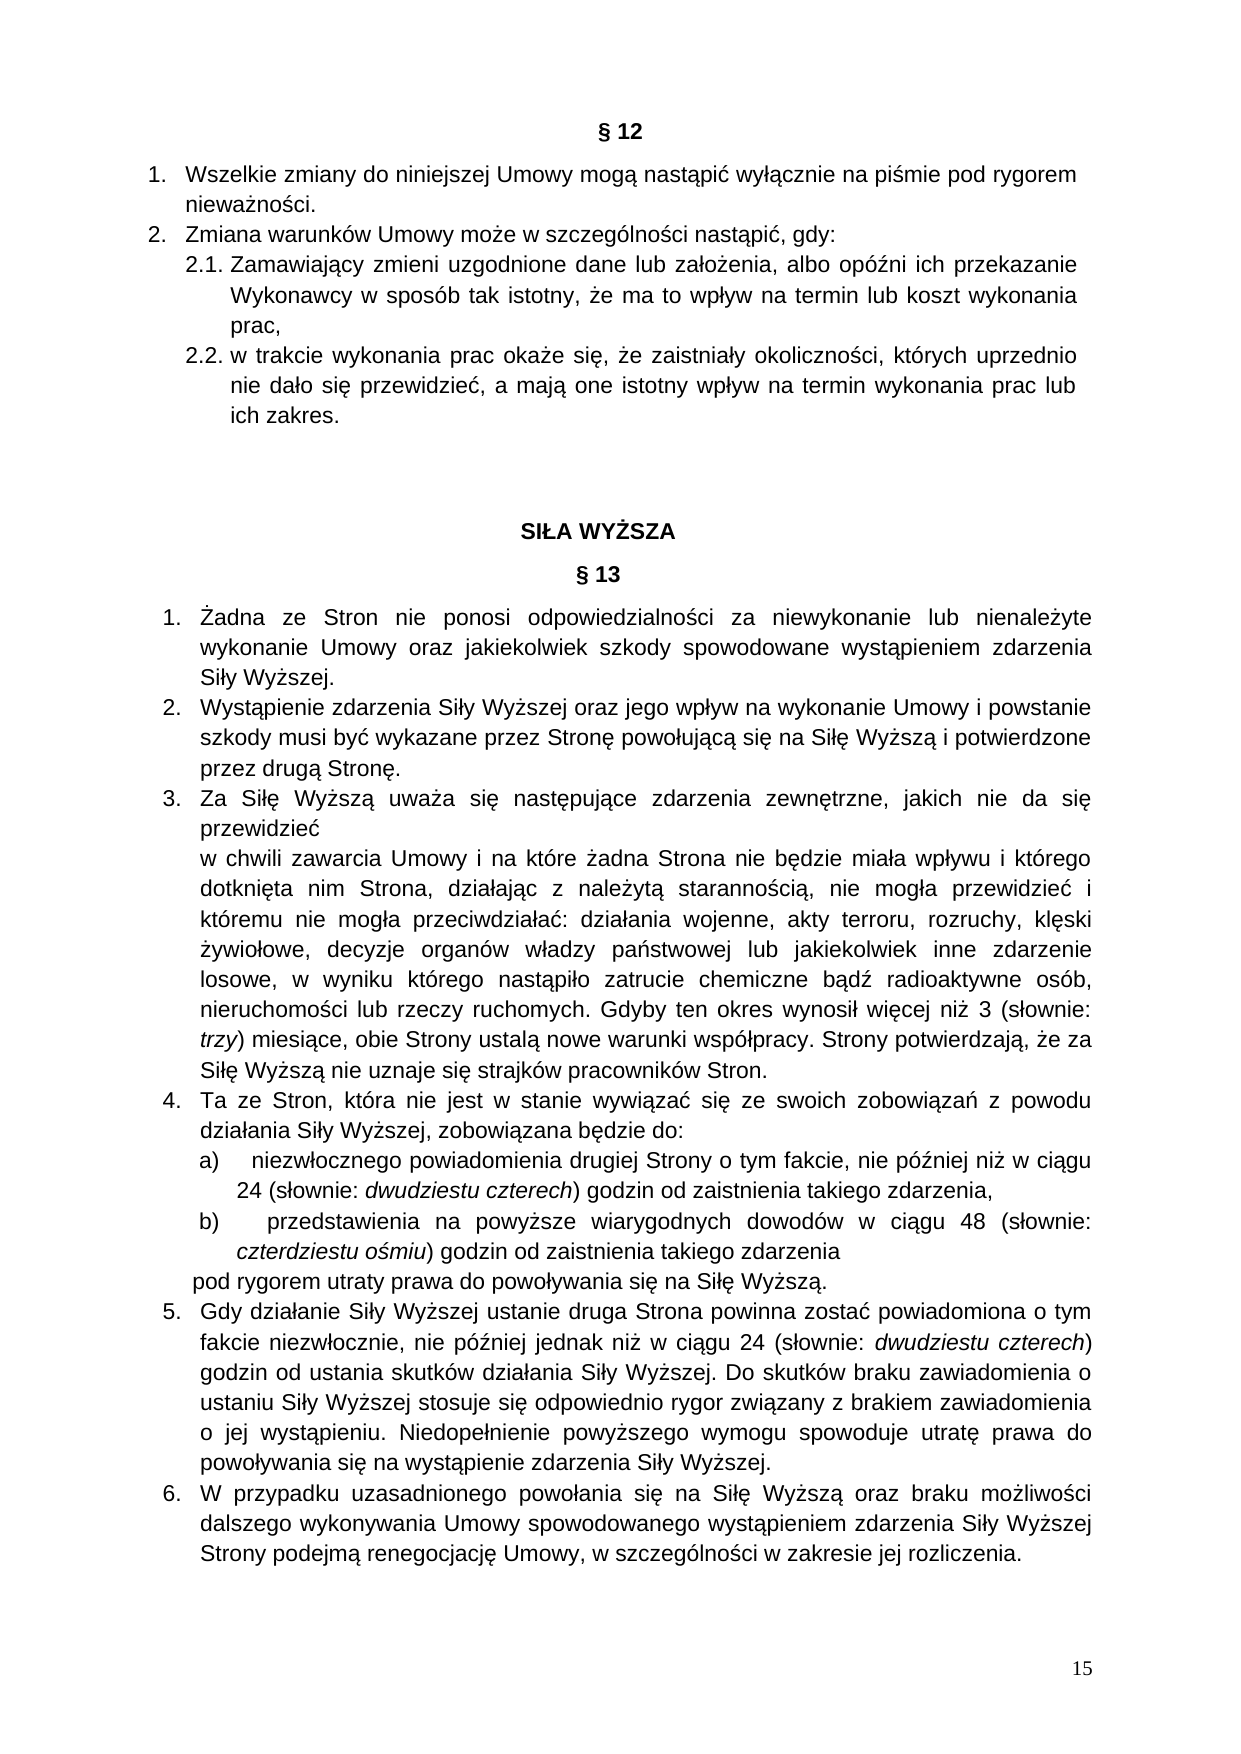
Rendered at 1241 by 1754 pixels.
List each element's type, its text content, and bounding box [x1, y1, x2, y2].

text pod rygorem utraty prawa do powoływania się na Siłę Wyższą. [148, 1268, 1092, 1294]
list w trakcie wykonania prac okaże się, że zaistniały okoliczności, których uprzednio nie dało się przewidzieć, a mają one istotny wpływ na termin wykonania prac lub ich zakres. [185, 342, 1078, 429]
list Ta ze Stron, która nie jest w stanie wywiązać się ze swoich zobowiązań z powodu działania Siły Wyższej, zobowiązana będzie do: [162, 1087, 1092, 1143]
list W przypadku uzasadnionego powołania się na Siłę Wyższą oraz braku możliwości dalszego wykonywania Umowy spowodowanego wystąpieniem zdarzenia Siły Wyższej Strony podejmą renegocjację Umowy, w szczególności w zakresie jej rozliczenia. [162, 1479, 1092, 1566]
list Za Siłę Wyższą uważa się następujące zdarzenia zewnętrzne, jakich nie da się przewidzieć w chwili zawarcia Umowy i na które żadna Strona nie będzie miała wpływu i którego dotknięta nim Strona, działając z należytą starannością, nie mogła przewidzieć i któremu nie mogła przeciwdziałać: działania wojenne, akty terroru, rozruchy, klęski żywiołowe, decyzje organów władzy państwowej lub jakiekolwiek inne zdarzenie losowe, w wyniku którego nastąpiło zatrucie chemiczne bądź radioaktywne osób, nieruchomości lub rzeczy ruchomych. Gdyby ten okres wynosił więcej niż 3 (słownie: trzy) miesiące, obie Strony ustalą nowe warunki współpracy. Strony potwierdzają, że za Siłę Wyższą nie uznaje się strajków pracowników Stron. [162, 785, 1092, 1083]
text SIŁA WYŻSZA [118, 518, 1078, 544]
list Zamawiający zmieni uzgodnione dane lub założenia, albo opóźni ich przekazanie Wykonawcy w sposób tak istotny, że ma to wpływ na termin lub koszt wykonania prac, [185, 251, 1078, 338]
list przedstawienia na powyższe wiarygodnych dowodów w ciągu 48 (słownie: czterdziestu ośmiu) godzin od zaistnienia takiego zdarzenia [199, 1208, 1092, 1264]
list Gdy działanie Siły Wyższej ustanie druga Strona powinna zostać powiadomiona o tym fakcie niezwłocznie, nie później jednak niż w ciągu 24 (słownie: dwudziestu czterech) godzin od ustania skutków działania Siły Wyższej. Do skutków braku zawiadomienia o ustaniu Siły Wyższej stosuje się odpowiednio rygor związany z brakiem zawiadomienia o jej wystąpieniu. Niedopełnienie powyższego wymogu spowoduje utratę prawa do powoływania się na wystąpienie zdarzenia Siły Wyższej. [162, 1298, 1092, 1476]
text § 13 [118, 561, 1078, 587]
list Zmiana warunków Umowy może w szczególności nastąpić, gdy: [148, 221, 1078, 248]
list Wszelkie zmiany do niniejszej Umowy mogą nastąpić wyłącznie na piśmie pod rygorem nieważności. [148, 161, 1078, 217]
list Żadna ze Stron nie ponosi odpowiedzialności za niewykonanie lub nienależyte wykonanie Umowy oraz jakiekolwiek szkody spowodowane wystąpieniem zdarzenia Siły Wyższej. [162, 603, 1092, 690]
list Wystąpienie zdarzenia Siły Wyższej oraz jego wpływ na wykonanie Umowy i powstanie szkody musi być wykazane przez Stronę powołującą się na Siłę Wyższą i potwierdzone przez drugą Stronę. [162, 694, 1092, 781]
text § 12 [148, 118, 1093, 144]
list niezwłocznego powiadomienia drugiej Strony o tym fakcie, nie później niż w ciągu 24 (słownie: dwudziestu czterech) godzin od zaistnienia takiego zdarzenia, [199, 1147, 1092, 1204]
